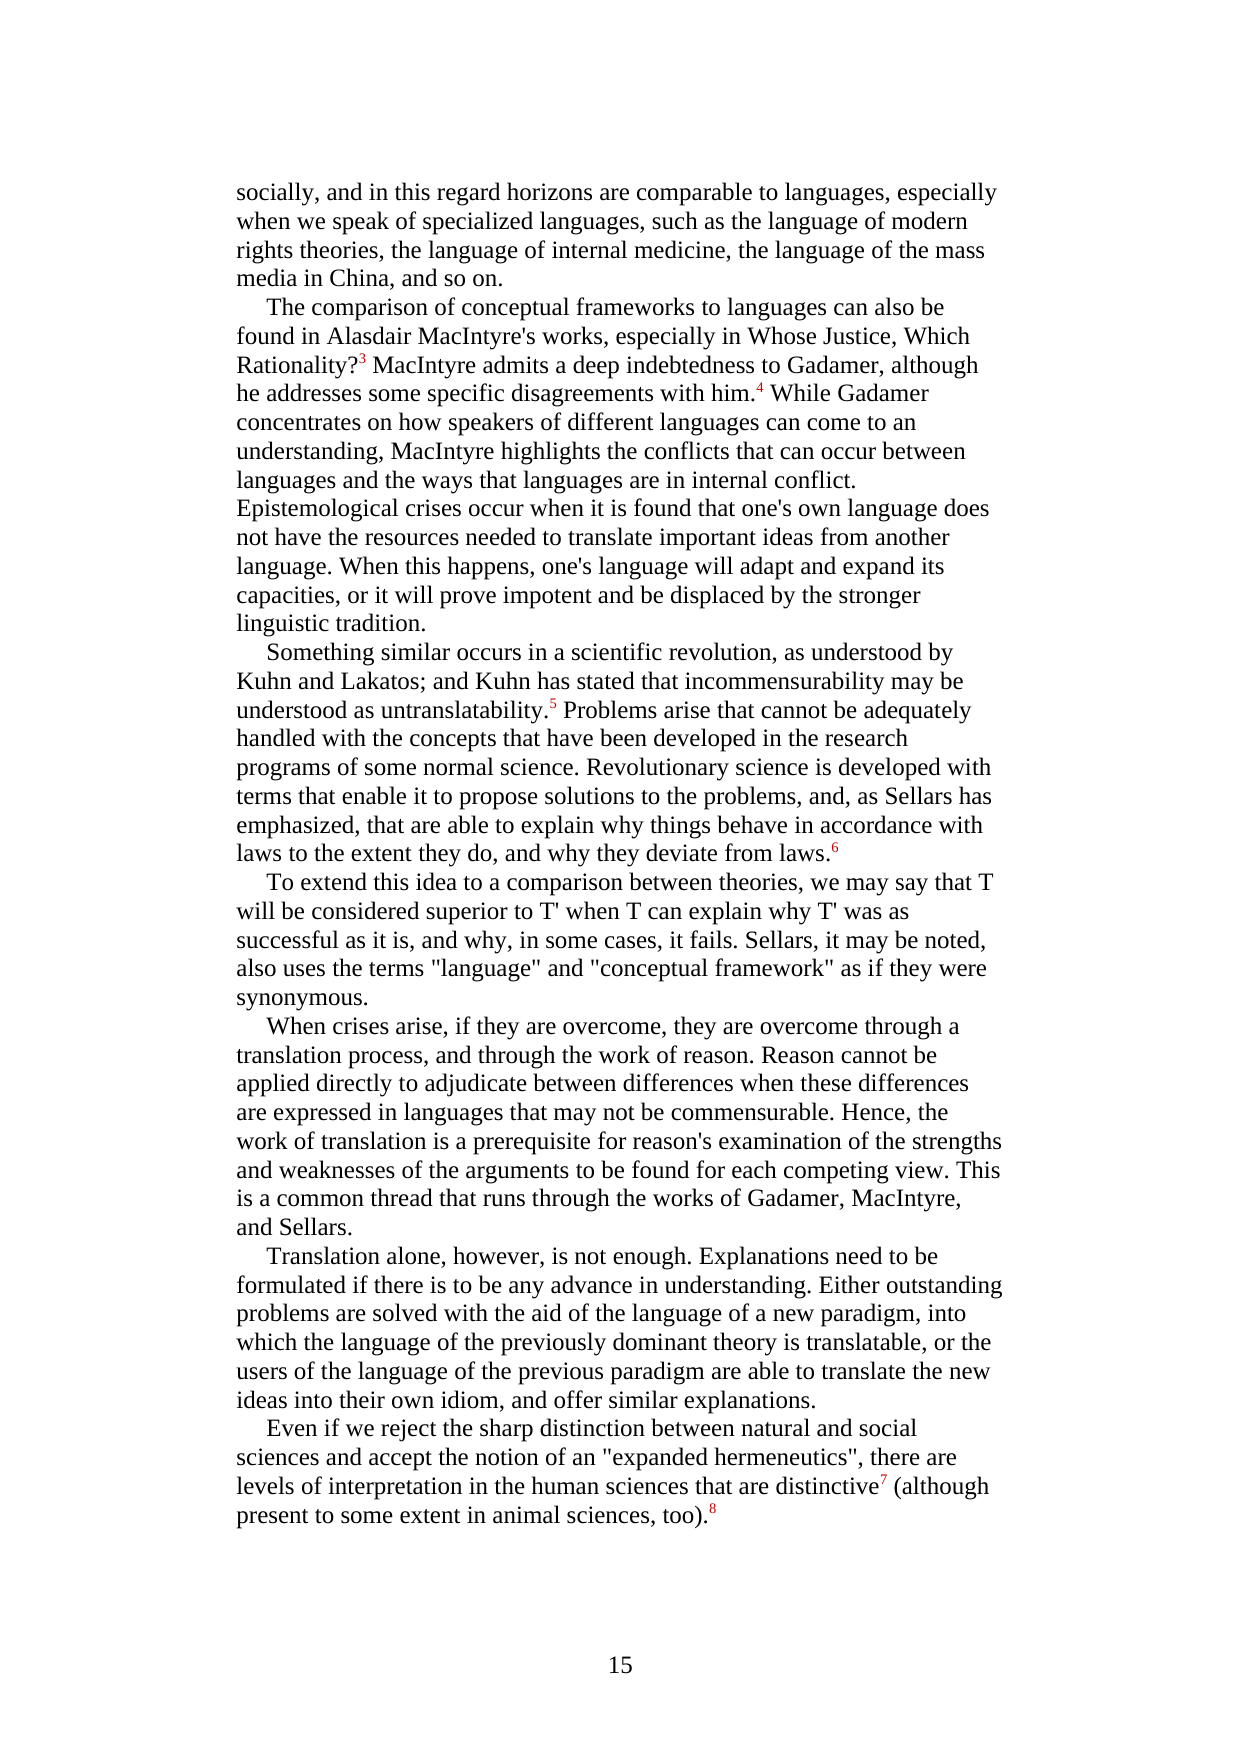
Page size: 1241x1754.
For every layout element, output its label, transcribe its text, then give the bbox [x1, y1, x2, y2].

text Something similar occurs in a scientific revolution, as understood by Kuhn and Lakatos; and Kuhn has stated that incommensurability may be understood as untranslatability.5 Problems arise that cannot be adequately handled with the concepts that have been developed in the research programs of some normal science. Revolutionary science is developed with terms that enable it to propose solutions to the problems, and, as Sellars has emphasized, that are able to explain why things behave in accordance with laws to the extent they do, and why they deviate from laws.6 [236, 637, 1004, 867]
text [236, 177, 1004, 292]
text Translation alone, however, is not enough. Explanations need to be formulated if there is to be any advance in understanding. Either outstanding problems are solved with the aid of the language of a new paradigm, into which the language of the previously dominant theory is translatable, or the users of the language of the previous paradigm are able to translate the new ideas into their own idiom, and offer similar explanations. [236, 1241, 1004, 1413]
text Even if we reject the sharp distinction between natural and social sciences and accept the notion of an "expanded hermeneutics", there are levels of interpretation in the human sciences that are distinctive7 (although present to some extent in animal sciences, too).8 [236, 1413, 1004, 1528]
text To extend this idea to a comparison between theories, we may say that T will be considered superior to T' when T can explain why T' was as successful as it is, and why, in some cases, it fails. Sellars, it may be noted, also uses the terms "language" and "conceptual framework" as if they were synonymous. [236, 867, 1004, 1011]
text When crises arise, if they are overcome, they are overcome through a translation process, and through the work of reason. Reason cannot be applied directly to adjudicate between differences when these differences are expressed in languages that may not be commensurable. Hence, the work of translation is a prerequisite for reason's examination of the strengths and weaknesses of the arguments to be found for each competing view. This is a common thread that runs through the works of Gadamer, MacIntyre, and Sellars. [236, 1011, 1004, 1241]
text The comparison of conceptual frameworks to languages can also be found in Alasdair MacIntyre's works, especially in Whose Justice, Which Rationality?3 MacIntyre admits a deep indebtedness to Gadamer, although he addresses some specific disagreements with him.4 While Gadamer concentrates on how speakers of different languages can come to an understanding, MacIntyre highlights the conflicts that can occur between languages and the ways that languages are in internal conflict. Epistemological crises occur when it is found that one's own language does not have the resources needed to translate important ideas from another language. When this happens, one's language will adapt and expand its capacities, or it will prove impotent and be displaced by the stronger linguistic tradition. [236, 292, 1004, 637]
